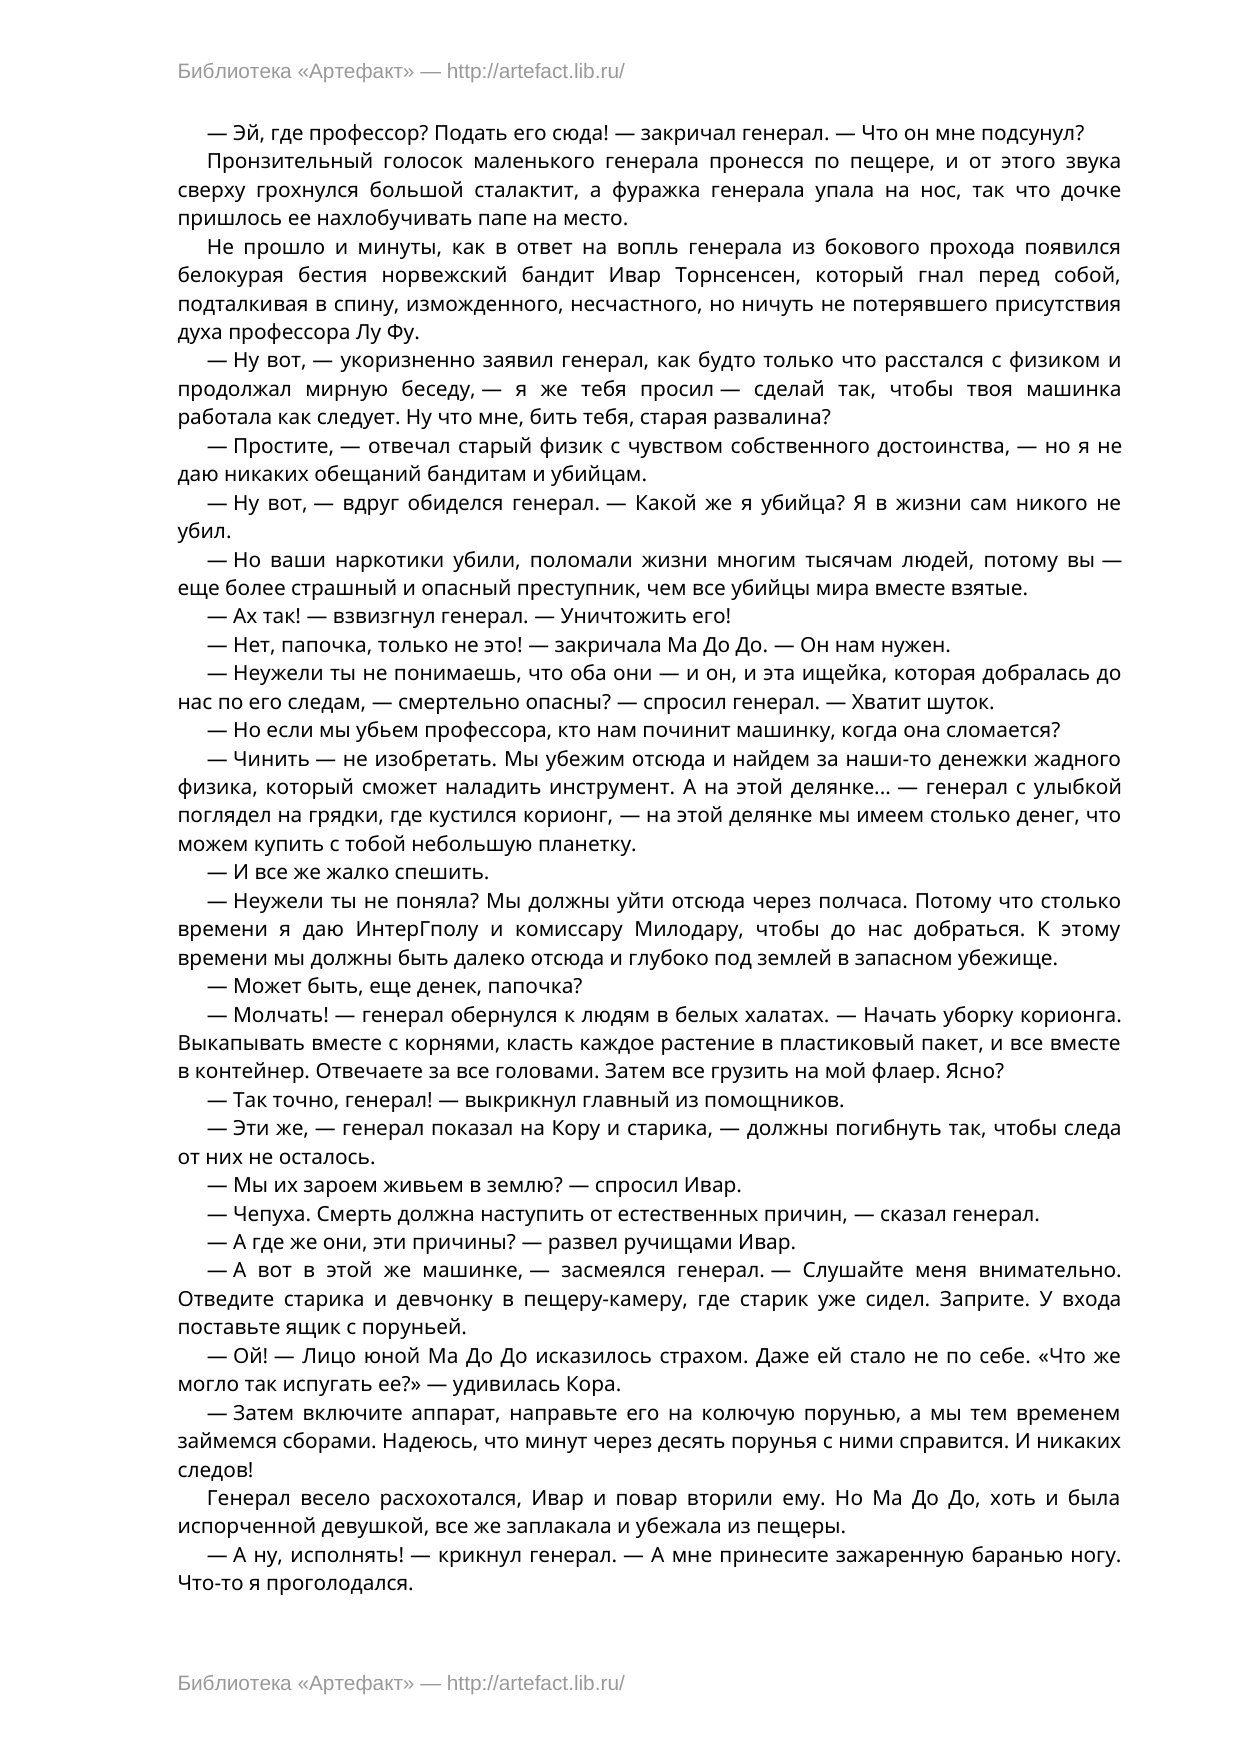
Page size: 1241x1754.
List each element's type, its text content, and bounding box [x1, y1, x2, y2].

text — Так точно, генерал! — выкрикнул главный из помощников. [177, 1085, 1122, 1113]
text — Молчать! — генерал обернулся к людям в белых халатах. — Начать уборку корионга. Выкапывать вместе с корнями, класть каждое растение в пластиковый пакет, и все вместе в контейнер. Отвечаете за все головами. Затем все грузить на мой флаер. Ясно? [177, 1000, 1122, 1085]
text — Чинить — не изобретать. Мы убежим отсюда и найдем за наши-то денежки жадного физика, который сможет наладить инструмент. А на этой делянке... — генерал с улыбкой поглядел на грядки, где кустился корионг, — на этой делянке мы имеем столько денег, что можем купить с тобой небольшую планетку. [177, 744, 1122, 857]
text — Мы их зароем живьем в землю? — спросил Ивар. [177, 1170, 1122, 1199]
text — А где же они, эти причины? — развел ручищами Ивар. [177, 1227, 1122, 1256]
text — И все же жалко спешить. [177, 857, 1122, 886]
text — Нет, папочка, только не это! — закричала Ма До До. — Он нам нужен. [177, 630, 1122, 658]
text — А вот в этой же машинке, — засмеялся генерал. — Слушайте меня внимательно. Отведите старика и девчонку в пещеру-камеру, где старик уже сидел. Заприте. У входа поставьте ящик с поруньей. [177, 1256, 1122, 1341]
text — Эй, где профессор? Подать его сюда! — закричал генерал. — Что он мне подсунул? [177, 118, 1122, 147]
text — Может быть, еще денек, папочка? [177, 971, 1122, 1000]
text Пронзительный голосок маленького генерала пронесся по пещере, и от этого звука сверху грохнулся большой сталактит, а фуражка генерала упала на нос, так что дочке пришлось ее нахлобучивать папе на место. [177, 147, 1122, 232]
text — Неужели ты не понимаешь, что оба они — и он, и эта ищейка, которая добралась до нас по его следам, — смертельно опасны? — спросил генерал. — Хватит шуток. [177, 658, 1122, 715]
text — Чепуха. Смерть должна наступить от естественных причин, — сказал генерал. [177, 1199, 1122, 1227]
text — Но если мы убьем профессора, кто нам починит машинку, когда она сломается? [177, 715, 1122, 744]
text — Ой! — Лицо юной Ма До До исказилось страхом. Даже ей стало не по себе. «Что же могло так испугать ее?» — удивилась Кора. [177, 1341, 1122, 1398]
text — Ну вот, — укоризненно заявил генерал, как будто только что расстался с физиком и продолжал мирную беседу, — я же тебя просил — сделай так, чтобы твоя машинка работала как следует. Ну что мне, бить тебя, старая развалина? [177, 346, 1122, 431]
text — Ну вот, — вдруг обиделся генерал. — Какой же я убийца? Я в жизни сам никого не убил. [177, 488, 1122, 545]
text — Простите, — отвечал старый физик с чувством собственного достоинства, — но я не даю никаких обещаний бандитам и убийцам. [177, 431, 1122, 488]
text — Ах так! — взвизгнул генерал. — Уничтожить его! [177, 602, 1122, 630]
text — Неужели ты не поняла? Мы должны уйти отсюда через полчаса. Потому что столько времени я даю ИнтерГполу и комиссару Милодару, чтобы до нас добраться. К этому времени мы должны быть далеко отсюда и глубоко под землей в запасном убежище. [177, 886, 1122, 971]
text — А ну, исполнять! — крикнул генерал. — А мне принесите зажаренную баранью ногу. Что-то я проголодался. [177, 1540, 1122, 1597]
text — Но ваши наркотики убили, поломали жизни многим тысячам людей, потому вы — еще более страшный и опасный преступник, чем все убийцы мира вместе взятые. [177, 545, 1122, 602]
text Генерал весело расхохотался, Ивар и повар вторили ему. Но Ма До До, хоть и была испорченной девушкой, все же заплакала и убежала из пещеры. [177, 1483, 1122, 1540]
text Не прошло и минуты, как в ответ на вопль генерала из бокового прохода появился белокурая бестия норвежский бандит Ивар Торнсенсен, который гнал перед собой, подталкивая в спину, изможденного, несчастного, но ничуть не потерявшего присутствия духа профессора Лу Фу. [177, 232, 1122, 346]
text — Затем включите аппарат, направьте его на колючую порунью, а мы тем временем займемся сборами. Надеюсь, что минут через десять порунья с ними справится. И никаких следов! [177, 1398, 1122, 1483]
text — Эти же, — генерал показал на Кору и старика, — должны погибнуть так, чтобы следа от них не осталось. [177, 1113, 1122, 1170]
